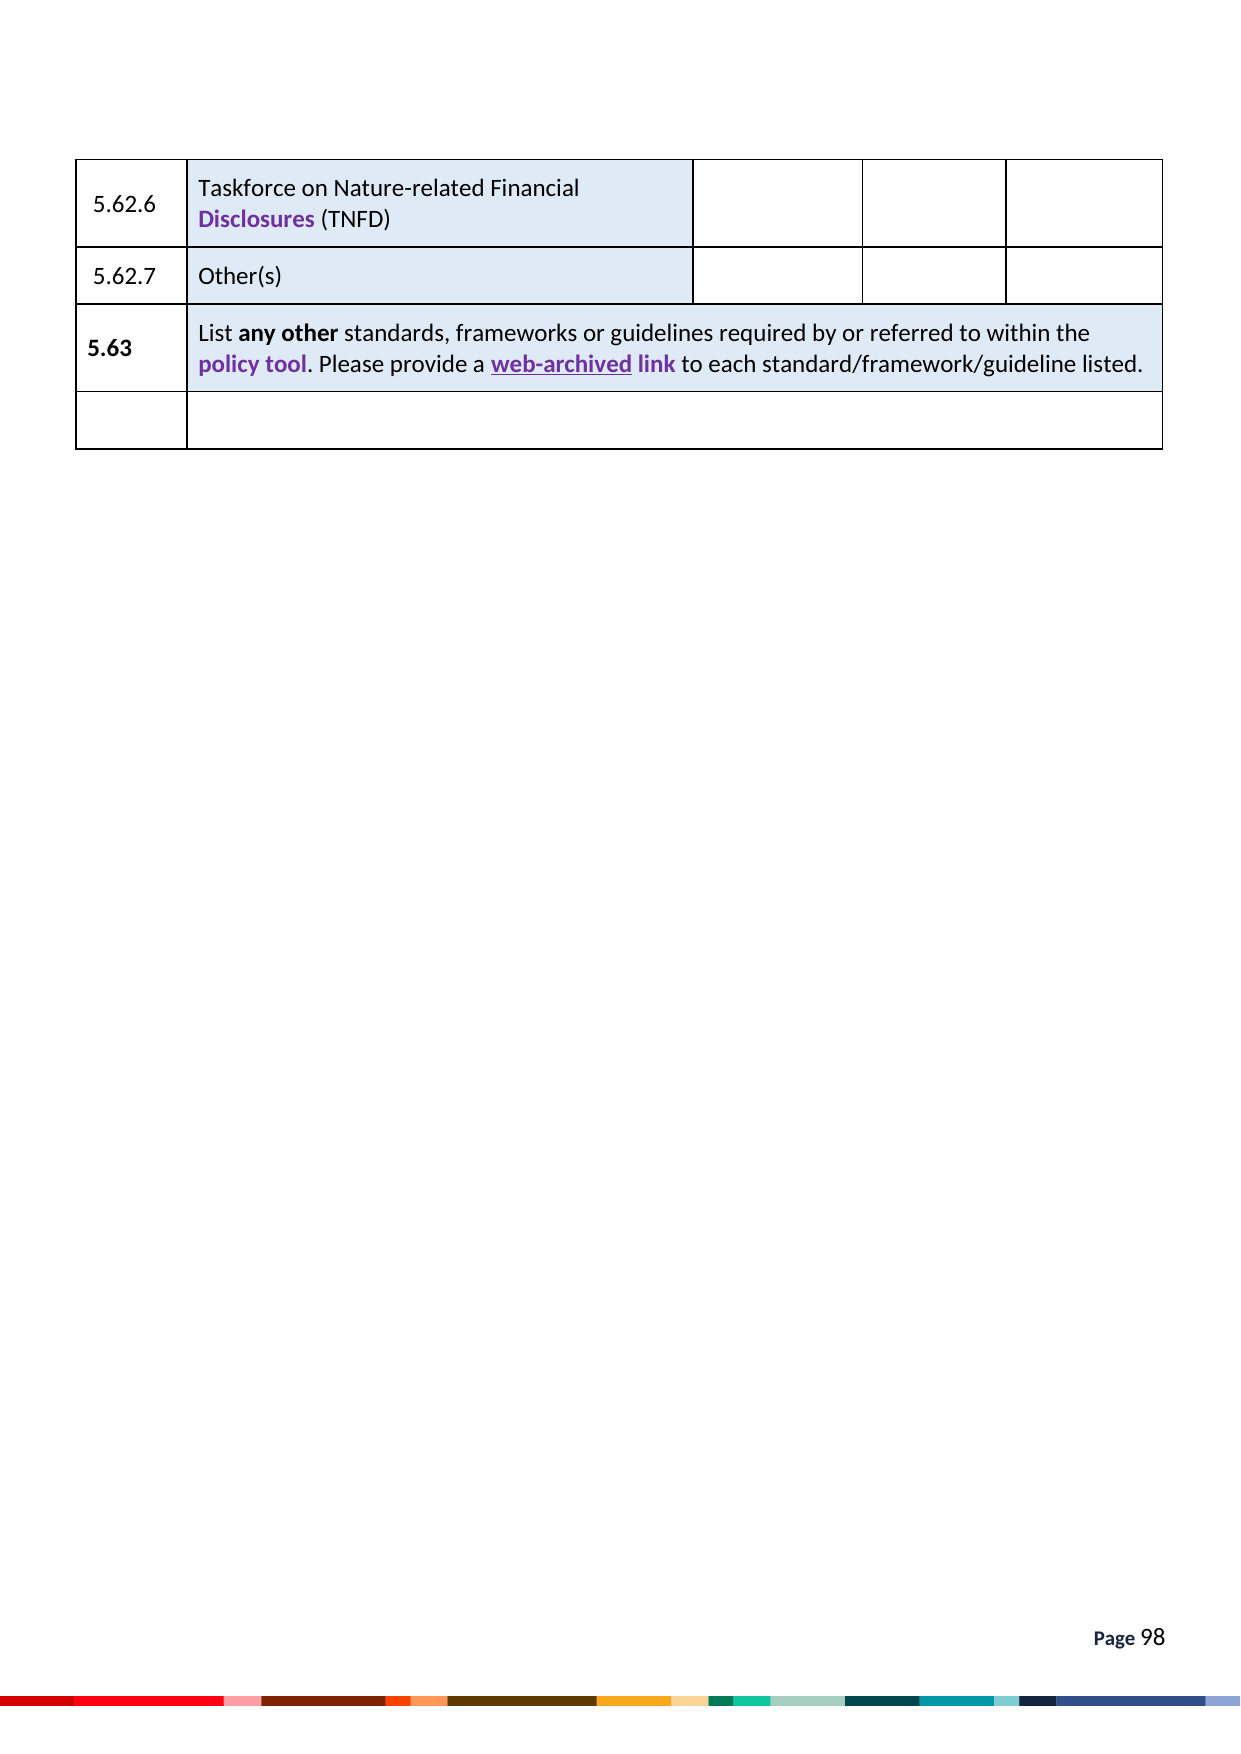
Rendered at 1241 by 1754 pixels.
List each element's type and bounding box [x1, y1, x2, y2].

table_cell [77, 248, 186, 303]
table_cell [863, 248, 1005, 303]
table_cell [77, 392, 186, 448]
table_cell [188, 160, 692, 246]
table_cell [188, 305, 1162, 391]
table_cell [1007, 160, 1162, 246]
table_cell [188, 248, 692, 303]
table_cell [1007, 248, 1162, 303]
picture [0, 1696, 1241, 1706]
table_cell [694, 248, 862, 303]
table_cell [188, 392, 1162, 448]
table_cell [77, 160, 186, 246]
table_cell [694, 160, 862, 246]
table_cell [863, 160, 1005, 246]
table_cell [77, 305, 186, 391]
